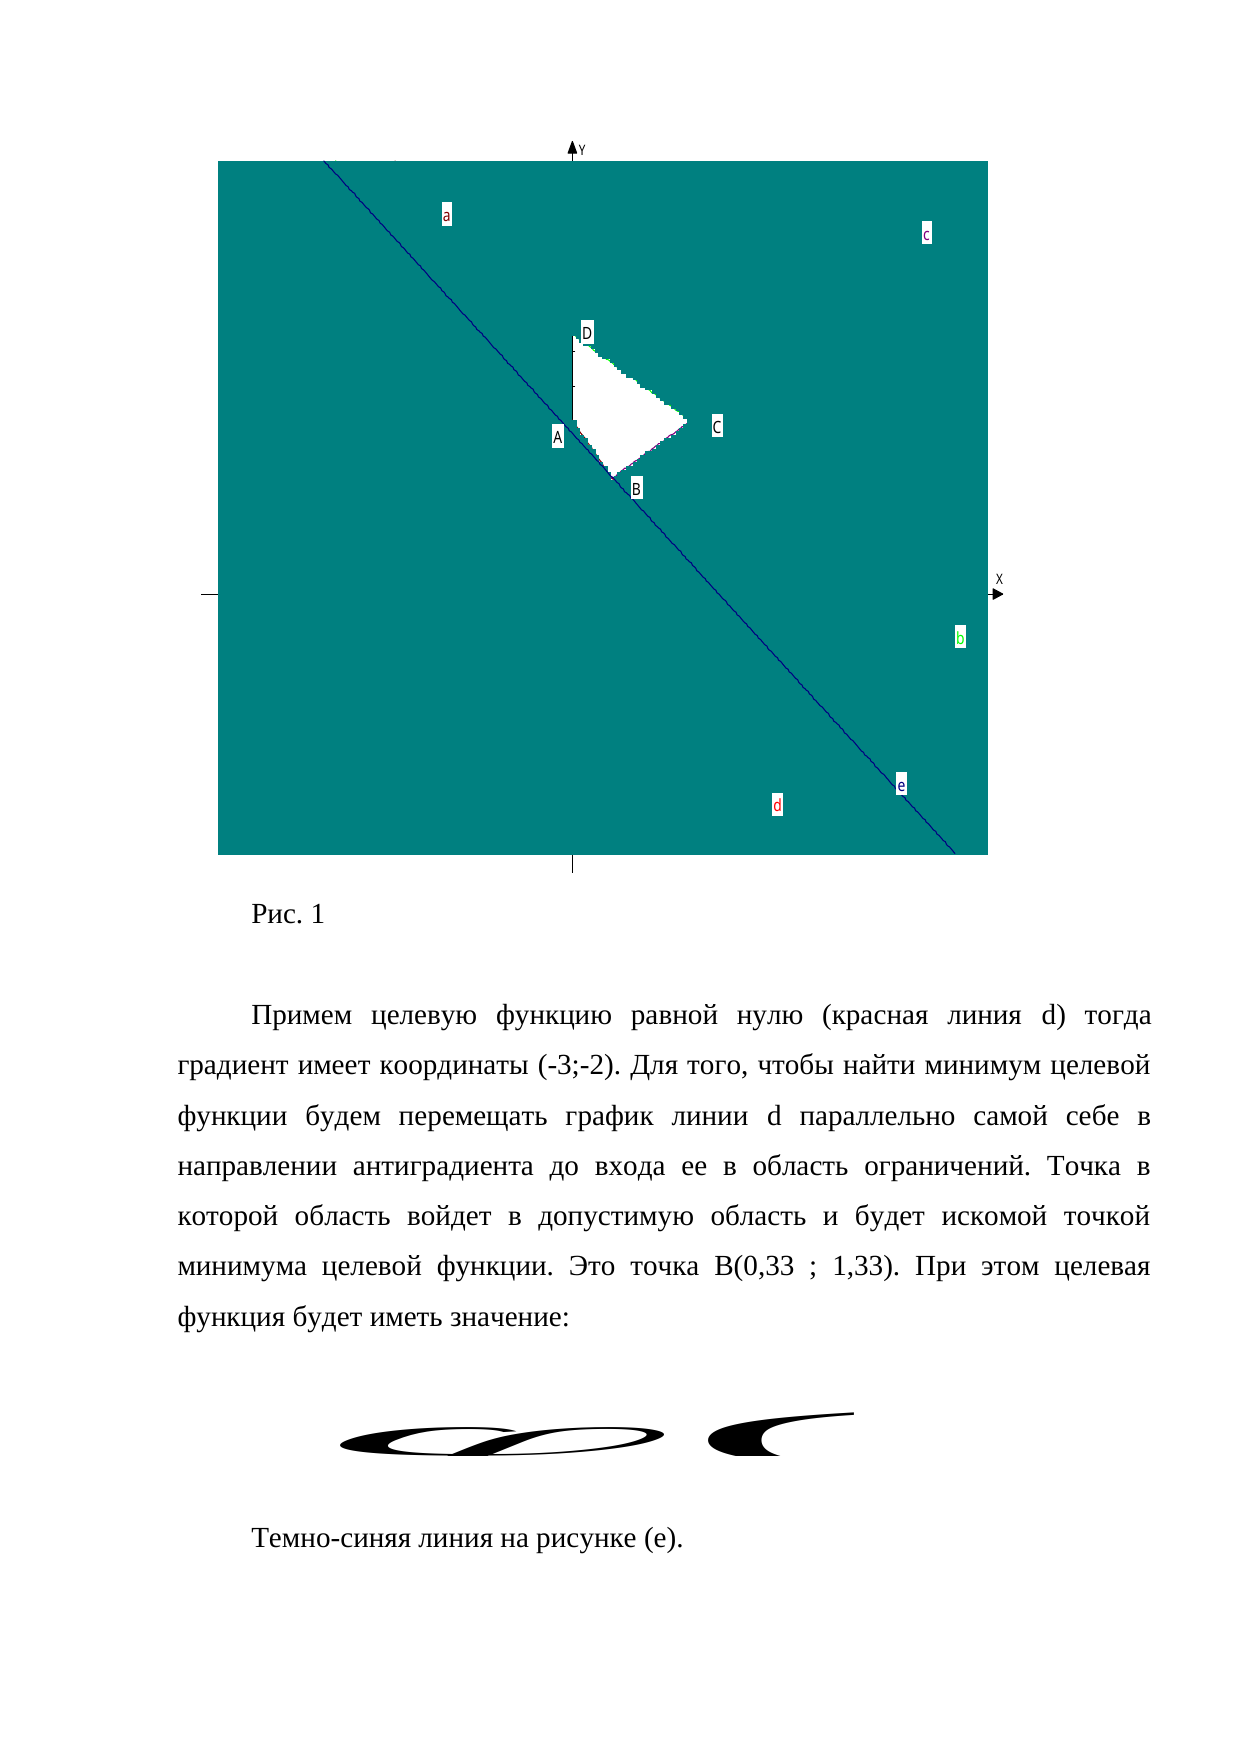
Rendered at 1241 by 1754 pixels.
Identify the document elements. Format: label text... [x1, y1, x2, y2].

text Темно-синяя линия на рисунке (е). [177, 1521, 1152, 1554]
text Примем целевую функцию равной нулю (красная линия d) тогда градиент имеет координаты (-3;-2). Для того, чтобы найти минимум целевой функции будем перемещать график линии d параллельно самой себе в направлении антиградиента до входа ее в область ограничений. Точка в которой область войдет в допустимую область и будет искомой точкой минимума целевой функции. Это точка В(0,33 ; 1,33). При этом целевая функция будет иметь значение: [177, 997, 1152, 1332]
text Рис. 1 [177, 896, 1152, 930]
